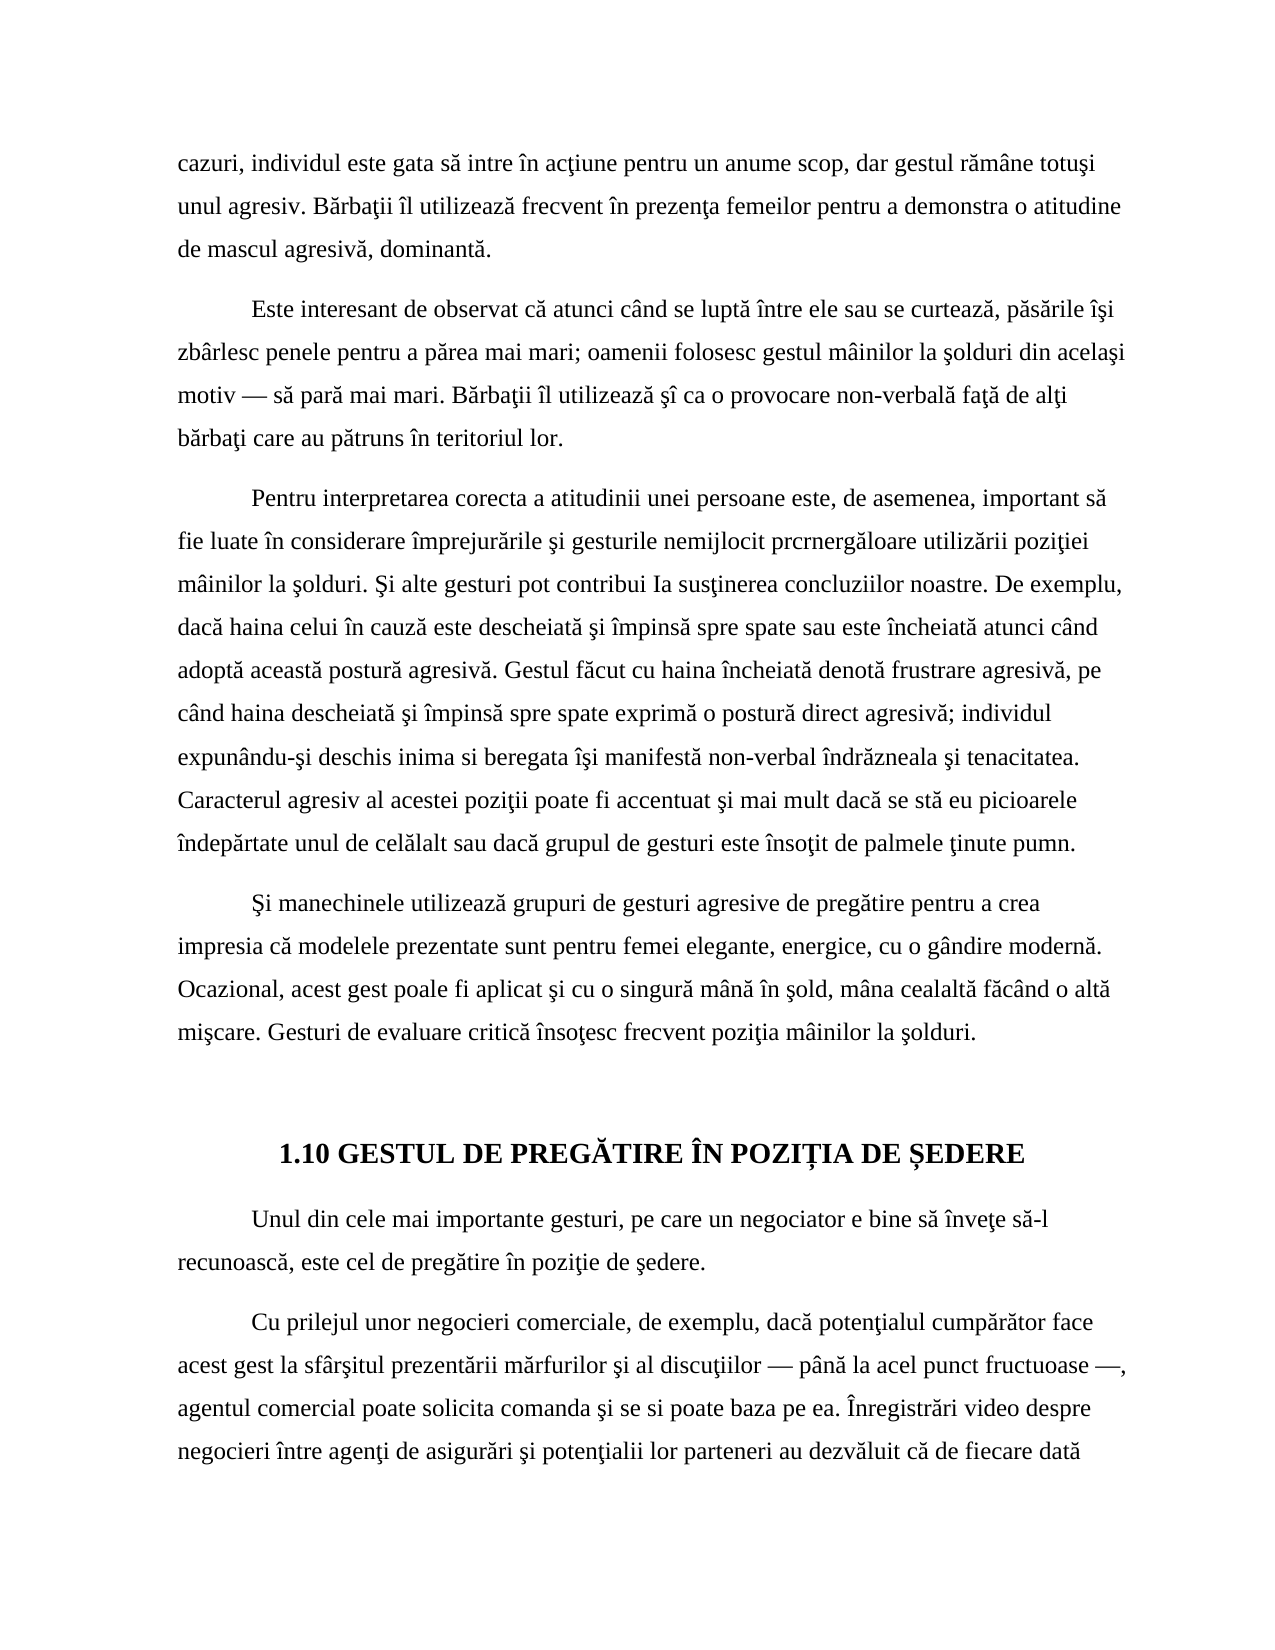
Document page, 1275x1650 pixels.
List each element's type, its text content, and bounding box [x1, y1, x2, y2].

text Unul din cele mai importante gesturi, pe care un negociator e bine să înveţe să-l recunoască, este cel de pregătire în poziţie de şedere. [177, 1204, 1127, 1276]
text 1.10 GESTUL DE PREGĂTIRE ÎN POZIȚIA DE ȘEDERE [177, 1137, 1127, 1170]
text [177, 148, 1127, 263]
text Este interesant de observat că atunci când se luptă între ele sau se curtează, păsările îşi zbârlesc penele pentru a părea mai mari; oamenii folosesc gestul mâinilor la şolduri din acelaşi motiv — să pară mai mari. Bărbaţii îl utilizează şî ca o provocare non-verbală faţă de alţi bărbaţi care au pătruns în teritoriul lor. [177, 294, 1127, 452]
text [177, 1307, 1127, 1465]
text Pentru interpretarea corecta a atitudinii unei persoane este, de asemenea, important să fie luate în considerare împrejurările şi gesturile nemijlocit prcrnergăloare utilizării poziţiei mâinilor la şolduri. Şi alte gesturi pot contribui Ia susţinerea concluziilor noastre. De exemplu, dacă haina celui în cauză este descheiată şi împinsă spre spate sau este încheiată atunci când adoptă această postură agresivă. Gestul făcut cu haina încheiată denotă frustrare agresivă, pe când haina descheiată şi împinsă spre spate exprimă o postură direct agresivă; individul expunându-şi deschis inima si beregata îşi manifestă non-verbal îndrăzneala şi tenacitatea. Caracterul agresiv al acestei poziţii poate fi accentuat şi mai mult dacă se stă eu picioarele îndepărtate unul de celălalt sau dacă grupul de gesturi este însoţit de palmele ţinute pumn. [177, 483, 1127, 857]
text Şi manechinele utilizează grupuri de gesturi agresive de pregătire pentru a crea impresia că modelele prezentate sunt pentru femei elegante, energice, cu o gândire modernă. Ocazional, acest gest poale fi aplicat şi cu o singură mână în şold, mâna cealaltă făcând o altă mişcare. Gesturi de evaluare critică însoţesc frecvent poziţia mâinilor la şolduri. [177, 888, 1127, 1046]
